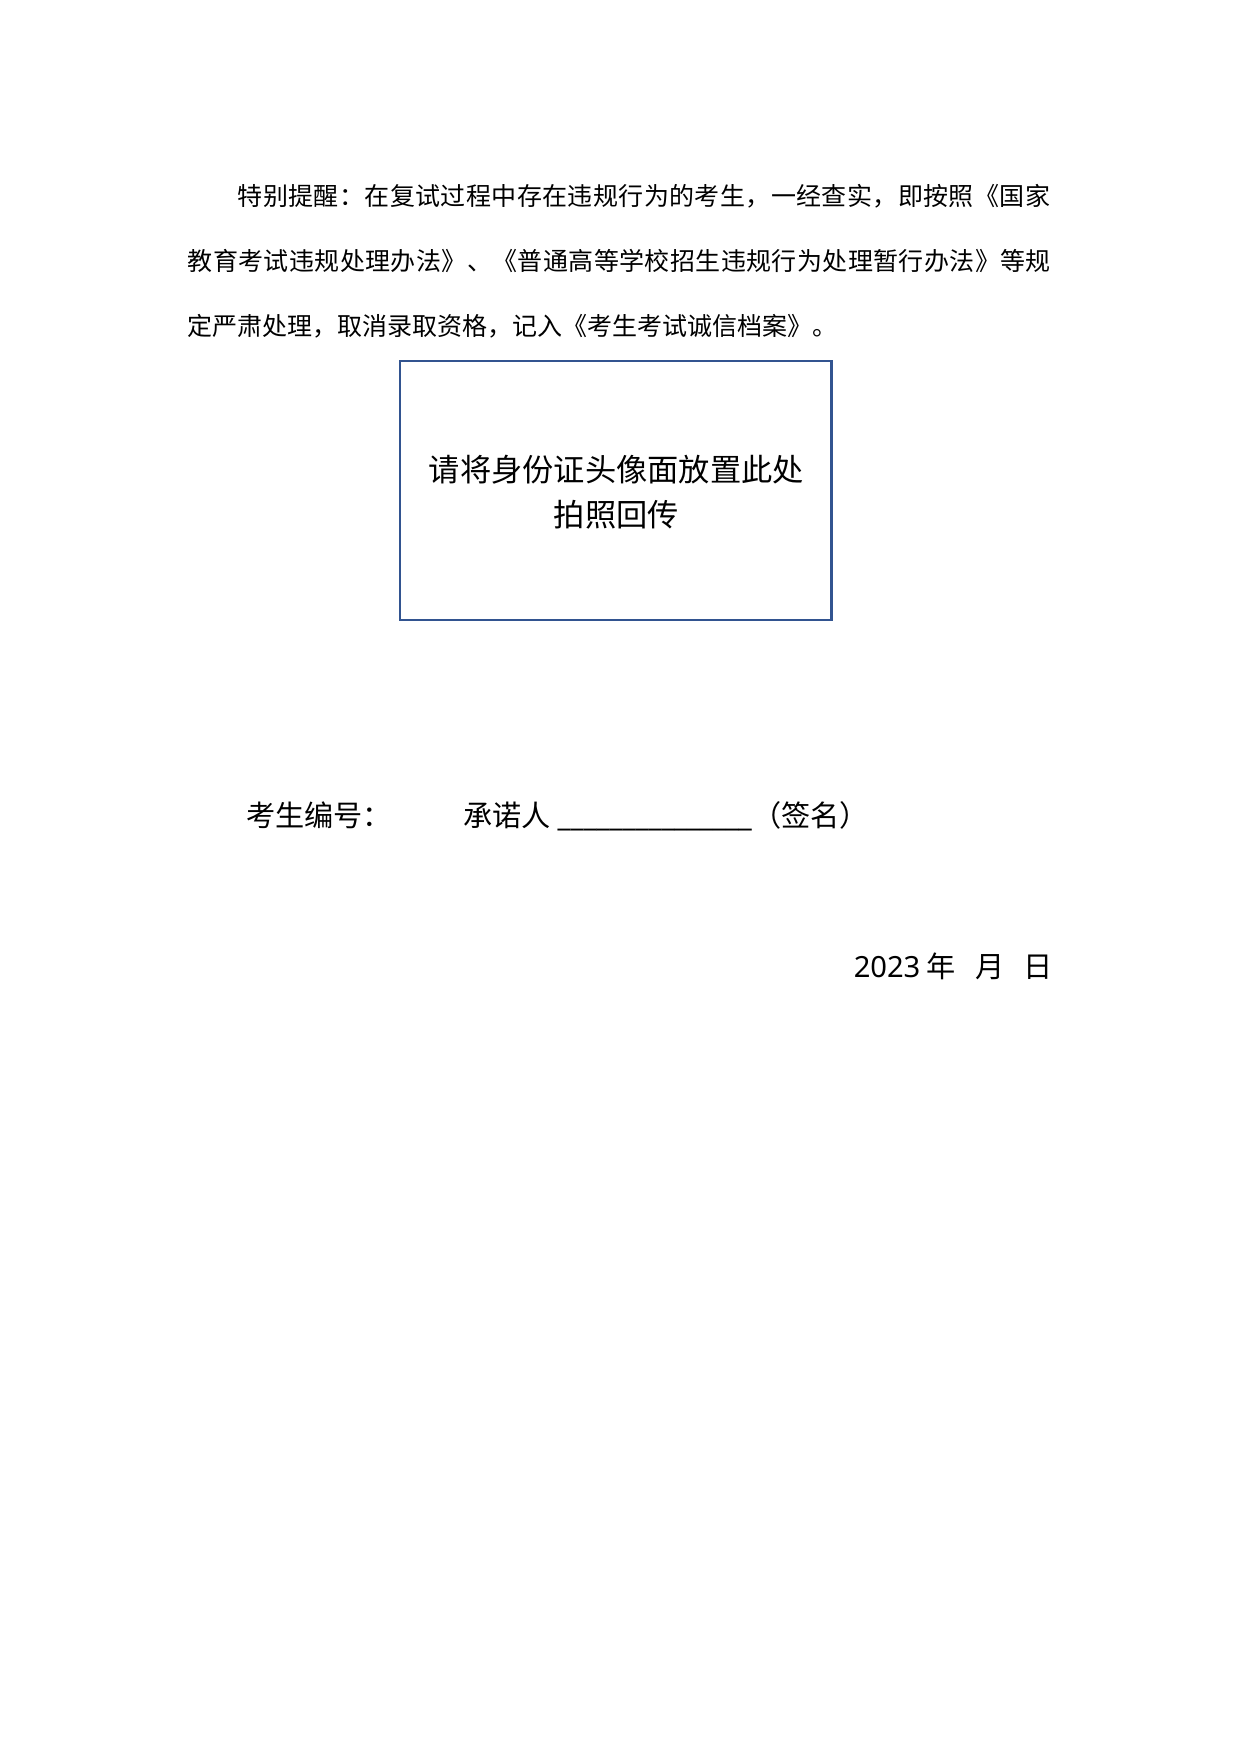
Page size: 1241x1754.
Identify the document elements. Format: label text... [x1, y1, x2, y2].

text 特别提醒：在复试过程中存在违规行为的考生，一经查实，即按照《国家教育考试违规处理办法》、《普通高等学校招生违规行为处理暂行办法》等规定严肃处理，取消录取资格，记入《考生考试诚信档案》。 [187, 162, 1053, 357]
text 考生编号： 承诺人 _______________（签名） [187, 781, 1053, 846]
text 2023年 月 日 [187, 932, 1053, 997]
